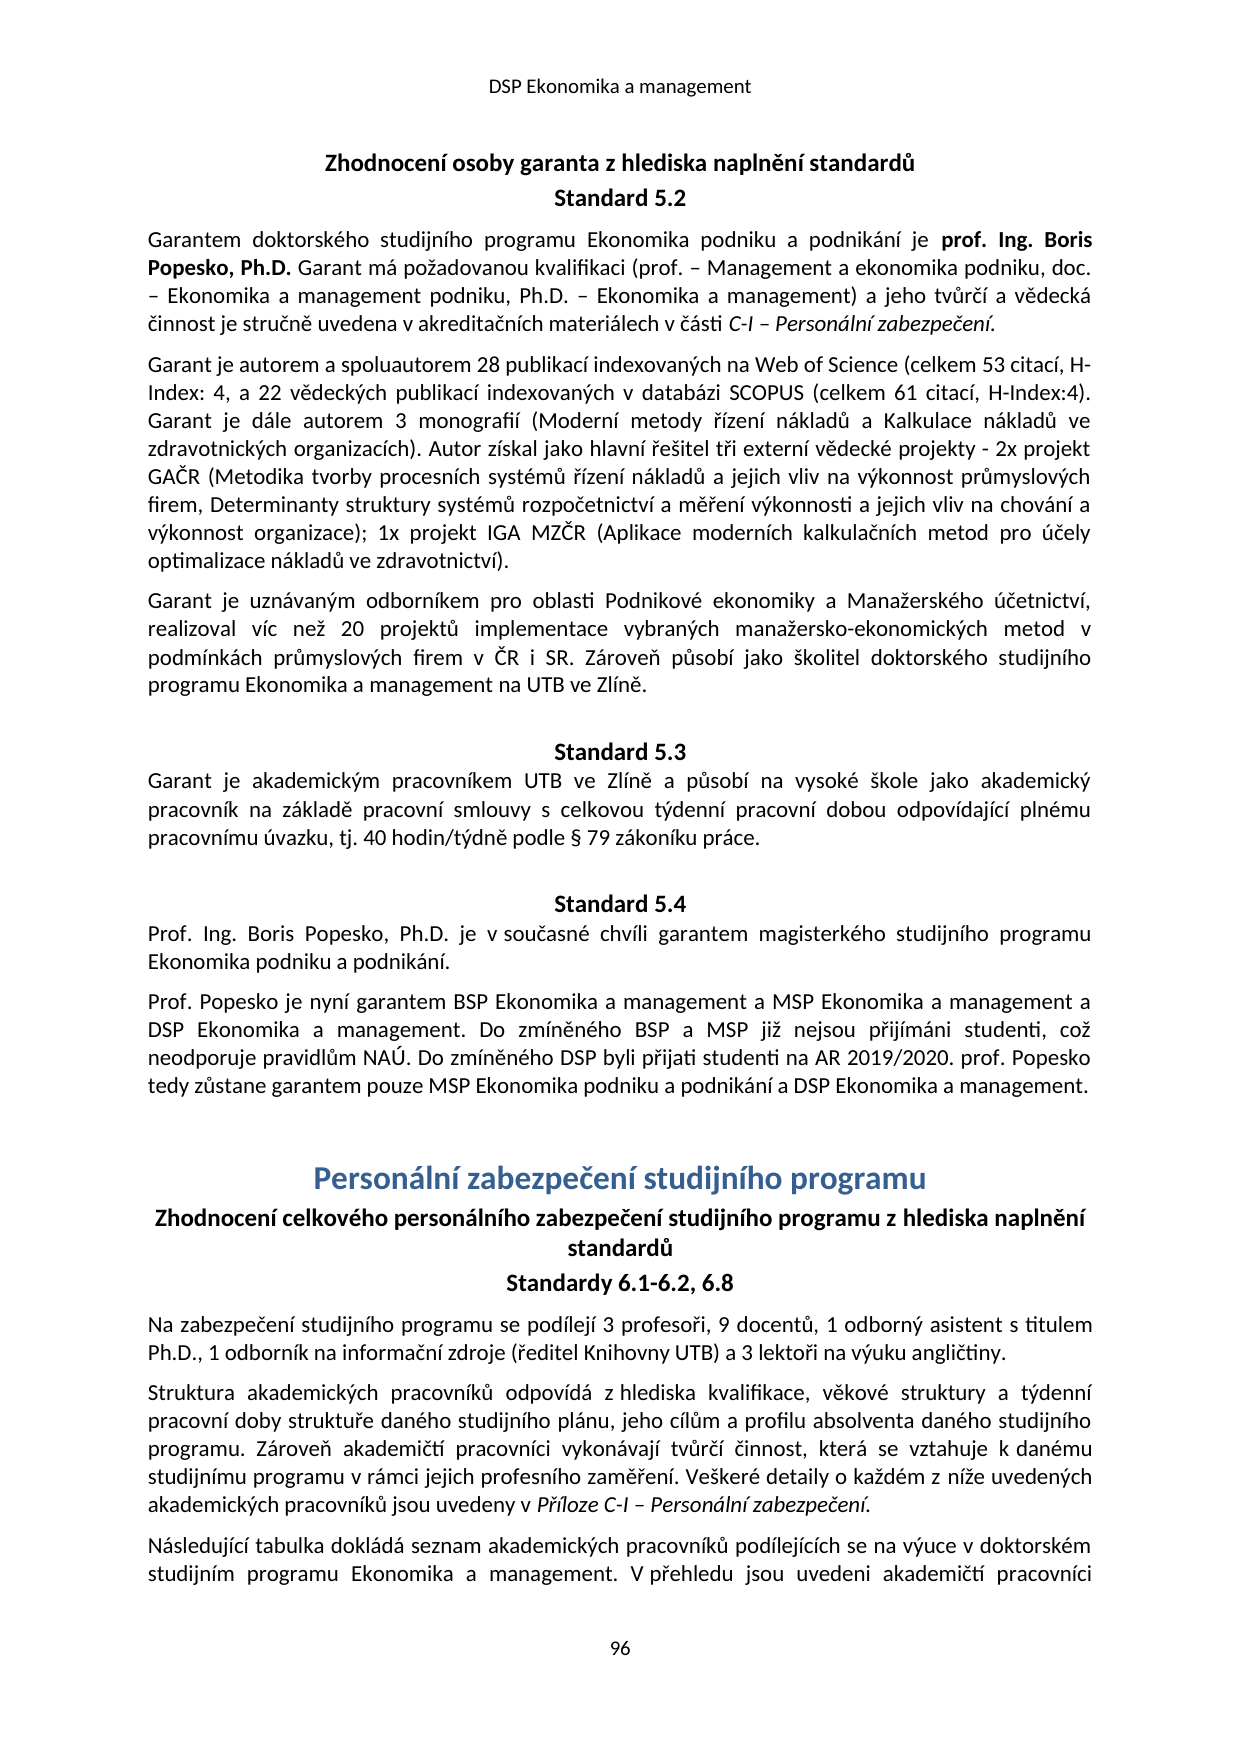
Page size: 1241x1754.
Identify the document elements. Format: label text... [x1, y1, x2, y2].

subtitle Standard 5.3 [148, 736, 1093, 767]
subtitle Standard 5.4 [148, 888, 1093, 919]
text Prof. Ing. Boris Popesko, Ph.D. je v současné chvíli garantem magisterkého studijního programu Ekonomika podniku a podnikání. [148, 919, 1093, 975]
text Garant je uznávaným odborníkem pro oblasti Podnikové ekonomiky a Manažerského účetnictví, realizoval víc než 20 projektů implementace vybraných manažersko-ekonomických metod v podmínkách průmyslových firem v ČR i SR. Zároveň působí jako školitel doktorského studijního programu Ekonomika a management na UTB ve Zlíně. [148, 587, 1093, 699]
subtitle Zhodnocení celkového personálního zabezpečení studijního programu z hlediska naplnění standardů [148, 1202, 1093, 1263]
subtitle Personální zabezpečení studijního programu [148, 1157, 1093, 1197]
text Garant je akademickým pracovníkem UTB ve Zlíně a působí na vysoké škole jako akademický pracovník na základě pracovní smlouvy s celkovou týdenní pracovní dobou odpovídající plnému pracovnímu úvazku, tj. 40 hodin/týdně podle § 79 zákoníku práce. [148, 767, 1093, 851]
text Na zabezpečení studijního programu se podílejí 3 profesoři, 9 docentů, 1 odborný asistent s titulem Ph.D., 1 odborník na informační zdroje (ředitel Knihovny UTB) a 3 lektoři na výuku angličtiny. [148, 1310, 1093, 1366]
subtitle Zhodnocení osoby garanta z hlediska naplnění standardů [148, 148, 1093, 178]
text Struktura akademických pracovníků odpovídá z hlediska kvalifikace, věkové struktury a týdenní pracovní doby struktuře daného studijního plánu, jeho cílům a profilu absolventa daného studijního programu. Zároveň akademičtí pracovníci vykonávají tvůrčí činnost, která se vztahuje k danému studijnímu programu v rámci jejich profesního zaměření. Veškeré detaily o každém z níže uvedených akademických pracovníků jsou uvedeny v Příloze C-I – Personální zabezpečení. [148, 1378, 1093, 1518]
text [148, 1531, 1093, 1587]
text Garantem doktorského studijního programu Ekonomika podniku a podnikání je prof. Ing. Boris Popesko, Ph.D. Garant má požadovanou kvalifikaci (prof. – Management a ekonomika podniku, doc. – Ekonomika a management podniku, Ph.D. – Ekonomika a management) a jeho tvůrčí a vědecká činnost je stručně uvedena v akreditačních materiálech v části C-I – Personální zabezpečení. [148, 225, 1093, 337]
subtitle Standardy 6.1-6.2, 6.8 [148, 1267, 1093, 1297]
subtitle Standard 5.2 [148, 182, 1093, 213]
text Garant je autorem a spoluautorem 28 publikací indexovaných na Web of Science (celkem 53 citací, H-Index: 4, a 22 vědeckých publikací indexovaných v databázi SCOPUS (celkem 61 citací, H-Index:4). Garant je dále autorem 3 monografií (Moderní metody řízení nákladů a Kalkulace nákladů ve zdravotnických organizacích). Autor získal jako hlavní řešitel tři externí vědecké projekty - 2x projekt GAČR (Metodika tvorby procesních systémů řízení nákladů a jejich vliv na výkonnost průmyslových firem, Determinanty struktury systémů rozpočetnictví a měření výkonnosti a jejich vliv na chování a výkonnost organizace); 1x projekt IGA MZČR (Aplikace moderních kalkulačních metod pro účely optimalizace nákladů ve zdravotnictví). [148, 350, 1093, 574]
text Prof. Popesko je nyní garantem BSP Ekonomika a management a MSP Ekonomika a management a DSP Ekonomika a management. Do zmíněného BSP a MSP již nejsou přijímáni studenti, což neodporuje pravidlům NAÚ. Do zmíněného DSP byli přijati studenti na AR 2019/2020. prof. Popesko tedy zůstane garantem pouze MSP Ekonomika podniku a podnikání a DSP Ekonomika a management. [148, 987, 1093, 1099]
